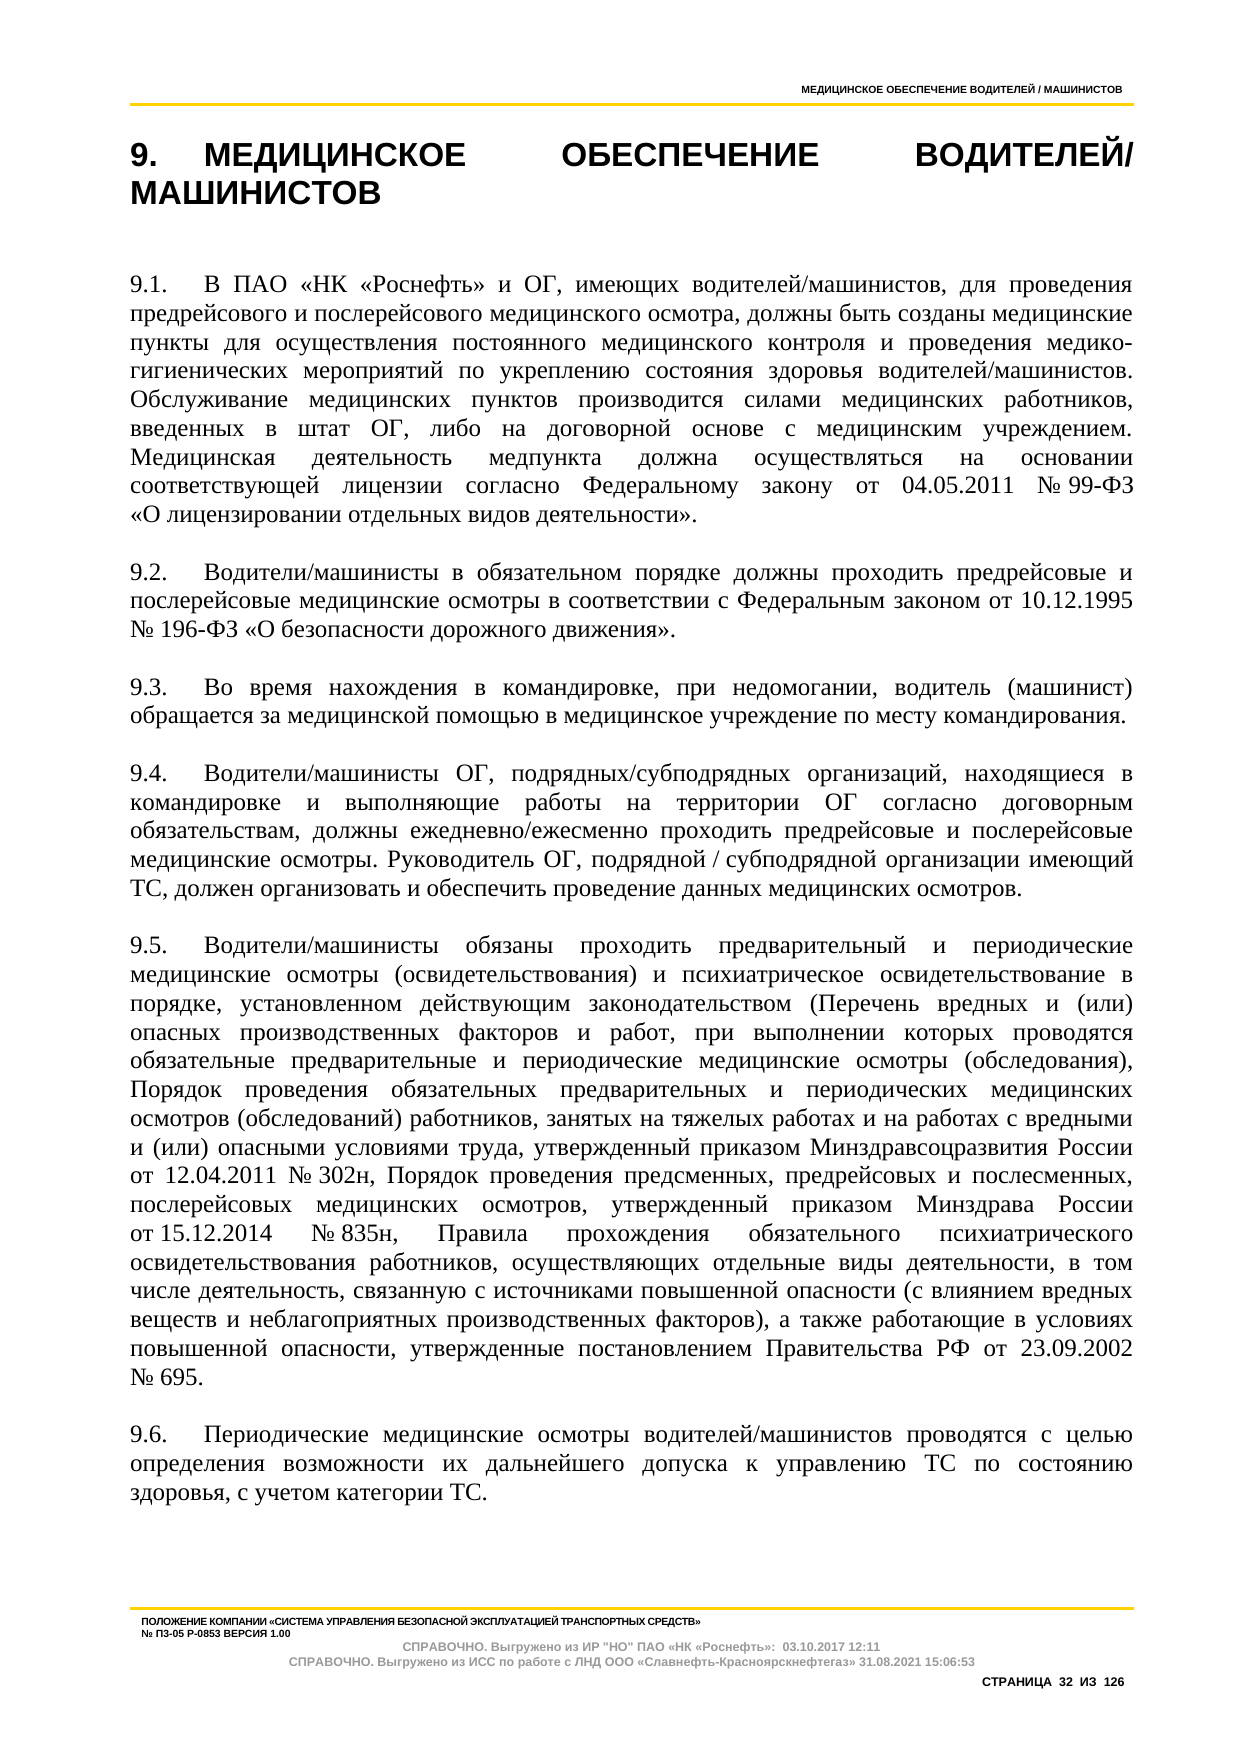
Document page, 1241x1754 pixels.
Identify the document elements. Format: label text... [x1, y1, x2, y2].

text 9.5. Водители/машинисты обязаны проходить предварительный и периодические медицинские осмотры (освидетельствования) и психиатрическое освидетельствование в порядке, установленном действующим законодательством (Перечень вредных и (или) опасных производственных факторов и работ, при выполнении которых проводятся обязательные предварительные и периодические медицинские осмотры (обследования), Порядок проведения обязательных предварительных и периодических медицинских осмотров (обследований) работников, занятых на тяжелых работах и на работах с вредными и (или) опасными условиями труда, утвержденный приказом Минздравсоцразвития России от 12.04.2011 № 302н, Порядок проведения предсменных, предрейсовых и послесменных, послерейсовых медицинских осмотров, утвержденный приказом Минздрава России от 15.12.2014 № 835н, Правила прохождения обязательного психиатрического освидетельствования работников, осуществляющих отдельные виды деятельности, в том числе деятельность, связанную с источниками повышенной опасности (с влиянием вредных веществ и неблагоприятных производственных факторов), а также работающие в условиях повышенной опасности, утвержденные постановлением Правительства РФ от 23.09.2002 № 695. [130, 931, 1134, 1391]
text 9.2. Водители/машинисты в обязательном порядке должны проходить предрейсовые и послерейсовые медицинские осмотры в соответствии с Федеральным законом от 10.12.1995 № 196-ФЗ «О безопасности дорожного движения». [130, 557, 1134, 643]
text 9.4. Водители/машинисты ОГ, подрядных/субподрядных организаций, находящиеся в командировке и выполняющие работы на территории ОГ согласно договорным обязательствам, должны ежедневно/ежесменно проходить предрейсовые и послерейсовые медицинские осмотры. Руководитель ОГ, подрядной / субподрядной организации имеющий ТС, должен организовать и обеспечить проведение данных медицинских осмотров. [130, 758, 1134, 902]
list МЕДИЦИНСКОЕ ОБЕСПЕЧЕНИЕ ВОДИТЕЛЕЙ/ МАШИНИСТОВ [130, 135, 1134, 212]
text 9.1. В ПАО «НК «Роснефть» и ОГ, имеющих водителей/машинистов, для проведения предрейсового и послерейсового медицинского осмотра, должны быть созданы медицинские пункты для осуществления постоянного медицинского контроля и проведения медико-гигиенических мероприятий по укреплению состояния здоровья водителей/машинистов. Обслуживание медицинских пунктов производится силами медицинских работников, введенных в штат ОГ, либо на договорной основе с медицинским учреждением. Медицинская деятельность медпункта должна осуществляться на основании соответствующей лицензии согласно Федеральному закону от 04.05.2011 № 99-ФЗ «О лицензировании отдельных видов деятельности». [130, 269, 1134, 528]
text 9.3. Во время нахождения в командировке, при недомогании, водитель (машинист) обращается за медицинской помощью в медицинское учреждение по месту командирования. [130, 672, 1134, 729]
text 9.6. Периодические медицинские осмотры водителей/машинистов проводятся с целью определения возможности их дальнейшего допуска к управлению ТС по состоянию здоровья, с учетом категории ТС. [130, 1419, 1134, 1506]
